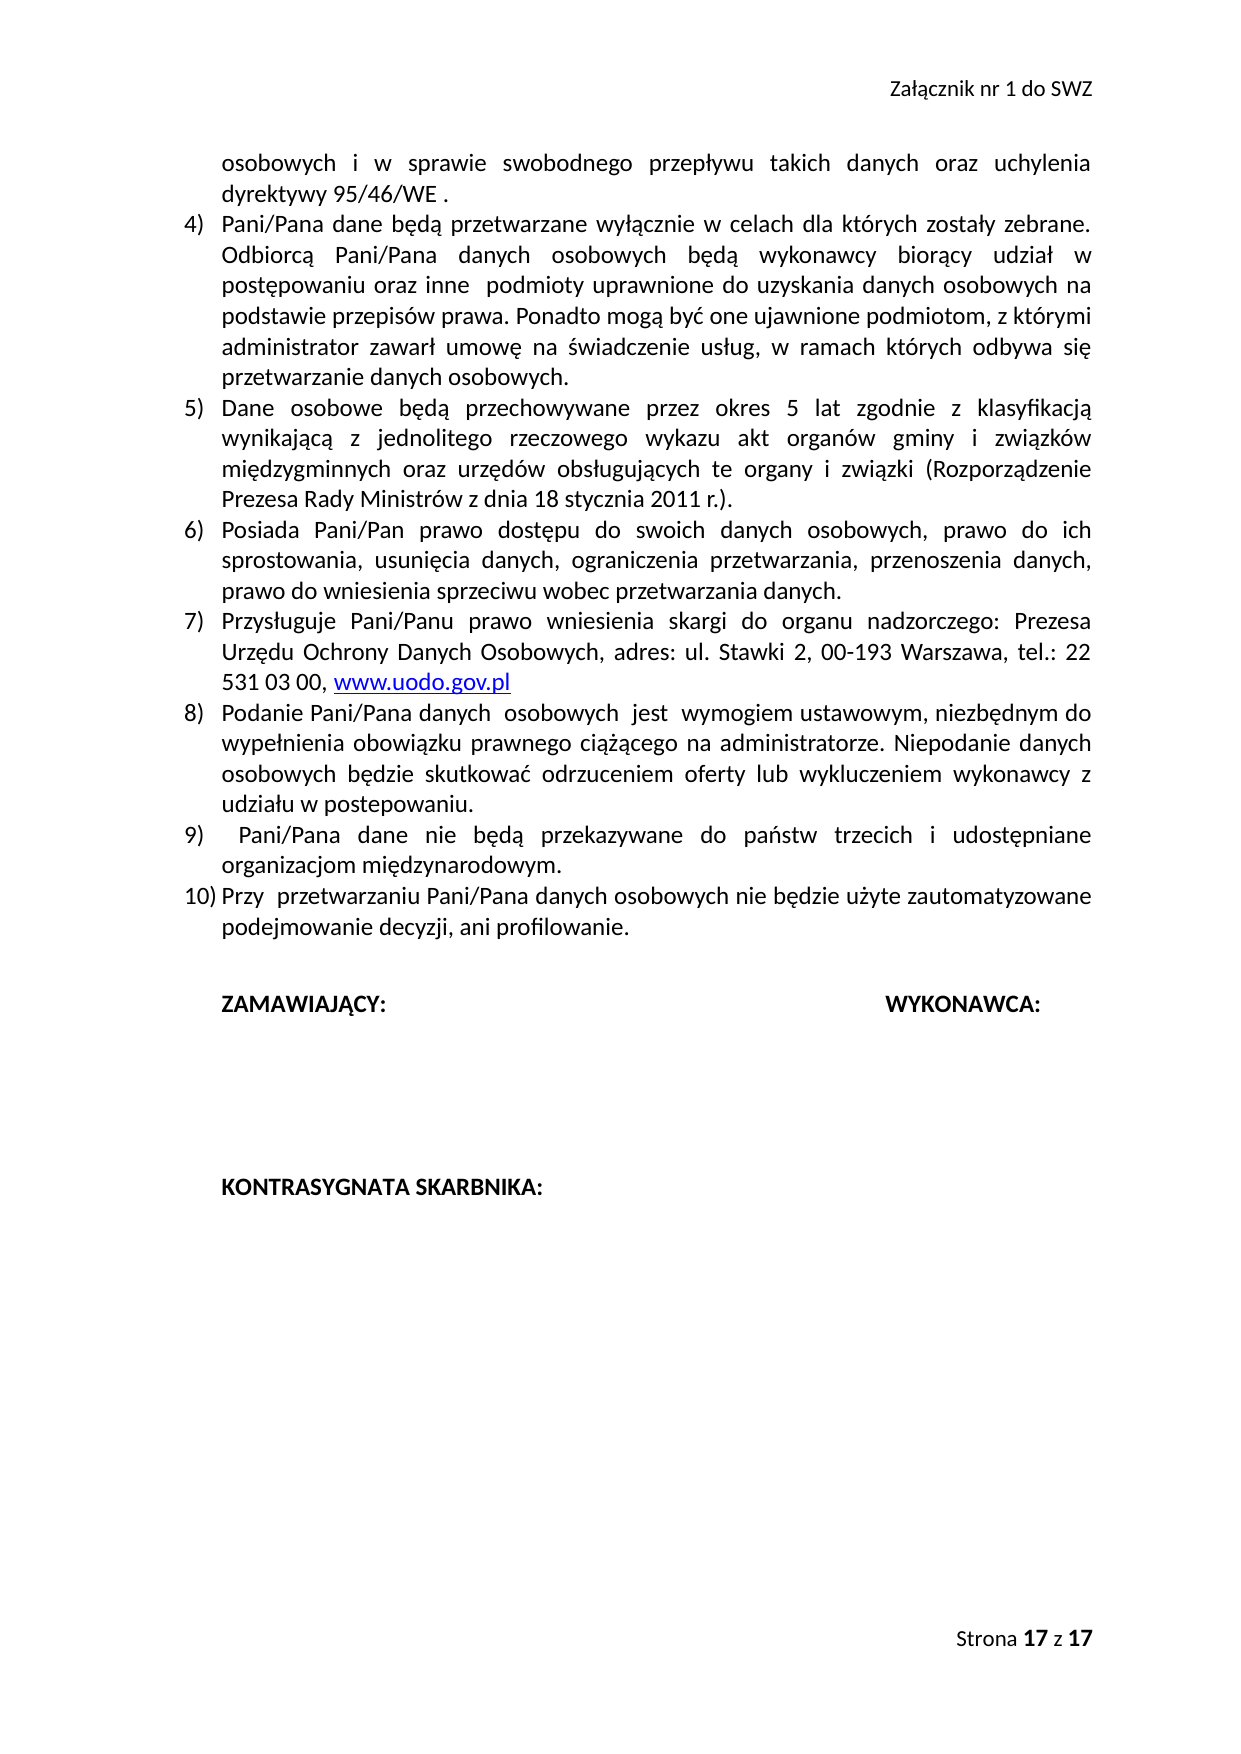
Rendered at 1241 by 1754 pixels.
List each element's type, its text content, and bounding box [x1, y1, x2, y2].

list Pani/Pana dane nie będą przekazywane do państw trzecich i udostępniane organizacjom międzynarodowym. [184, 819, 1093, 880]
list Posiada Pani/Pan prawo dostępu do swoich danych osobowych, prawo do ich sprostowania, usunięcia danych, ograniczenia przetwarzania, przenoszenia danych, prawo do wniesienia sprzeciwu wobec przetwarzania danych. [184, 514, 1093, 605]
text KONTRASYGNATA SKARBNIKA: [148, 1171, 1093, 1202]
list Przy przetwarzaniu Pani/Pana danych osobowych nie będzie użyte zautomatyzowane podejmowanie decyzji, ani profilowanie. [184, 880, 1093, 941]
list Podanie Pani/Pana danych osobowych jest wymogiem ustawowym, niezbędnym do wypełnienia obowiązku prawnego ciążącego na administratorze. Niepodanie danych osobowych będzie skutkować odrzuceniem oferty lub wykluczeniem wykonawcy z udziału w postepowaniu. [184, 697, 1093, 819]
list Przysługuje Pani/Panu prawo wniesienia skargi do organu nadzorczego: Prezesa Urzędu Ochrony Danych Osobowych, adres: ul. Stawki 2, 00-193 Warszawa, tel.: 22 531 03 00, www.uodo.gov.pl [184, 605, 1093, 697]
list Dane osobowe będą przechowywane przez okres 5 lat zgodnie z klasyfikacją wynikającą z jednolitego rzeczowego wykazu akt organów gminy i związków międzygminnych oraz urzędów obsługujących te organy i związki (Rozporządzenie Prezesa Rady Ministrów z dnia 18 stycznia 2011 r.). [184, 392, 1093, 514]
list Pani/Pana dane będą przetwarzane wyłącznie w celach dla których zostały zebrane. Odbiorcą Pani/Pana danych osobowych będą wykonawcy biorący udział w postępowaniu oraz inne podmioty uprawnione do uzyskania danych osobowych na podstawie przepisów prawa. Ponadto mogą być one ujawnione podmiotom, z którymi administrator zawarł umowę na świadczenie usług, w ramach których odbywa się przetwarzanie danych osobowych. [184, 209, 1093, 392]
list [184, 148, 1093, 209]
text ZAMAWIAJĄCY: WYKONAWCA: [148, 988, 1093, 1019]
